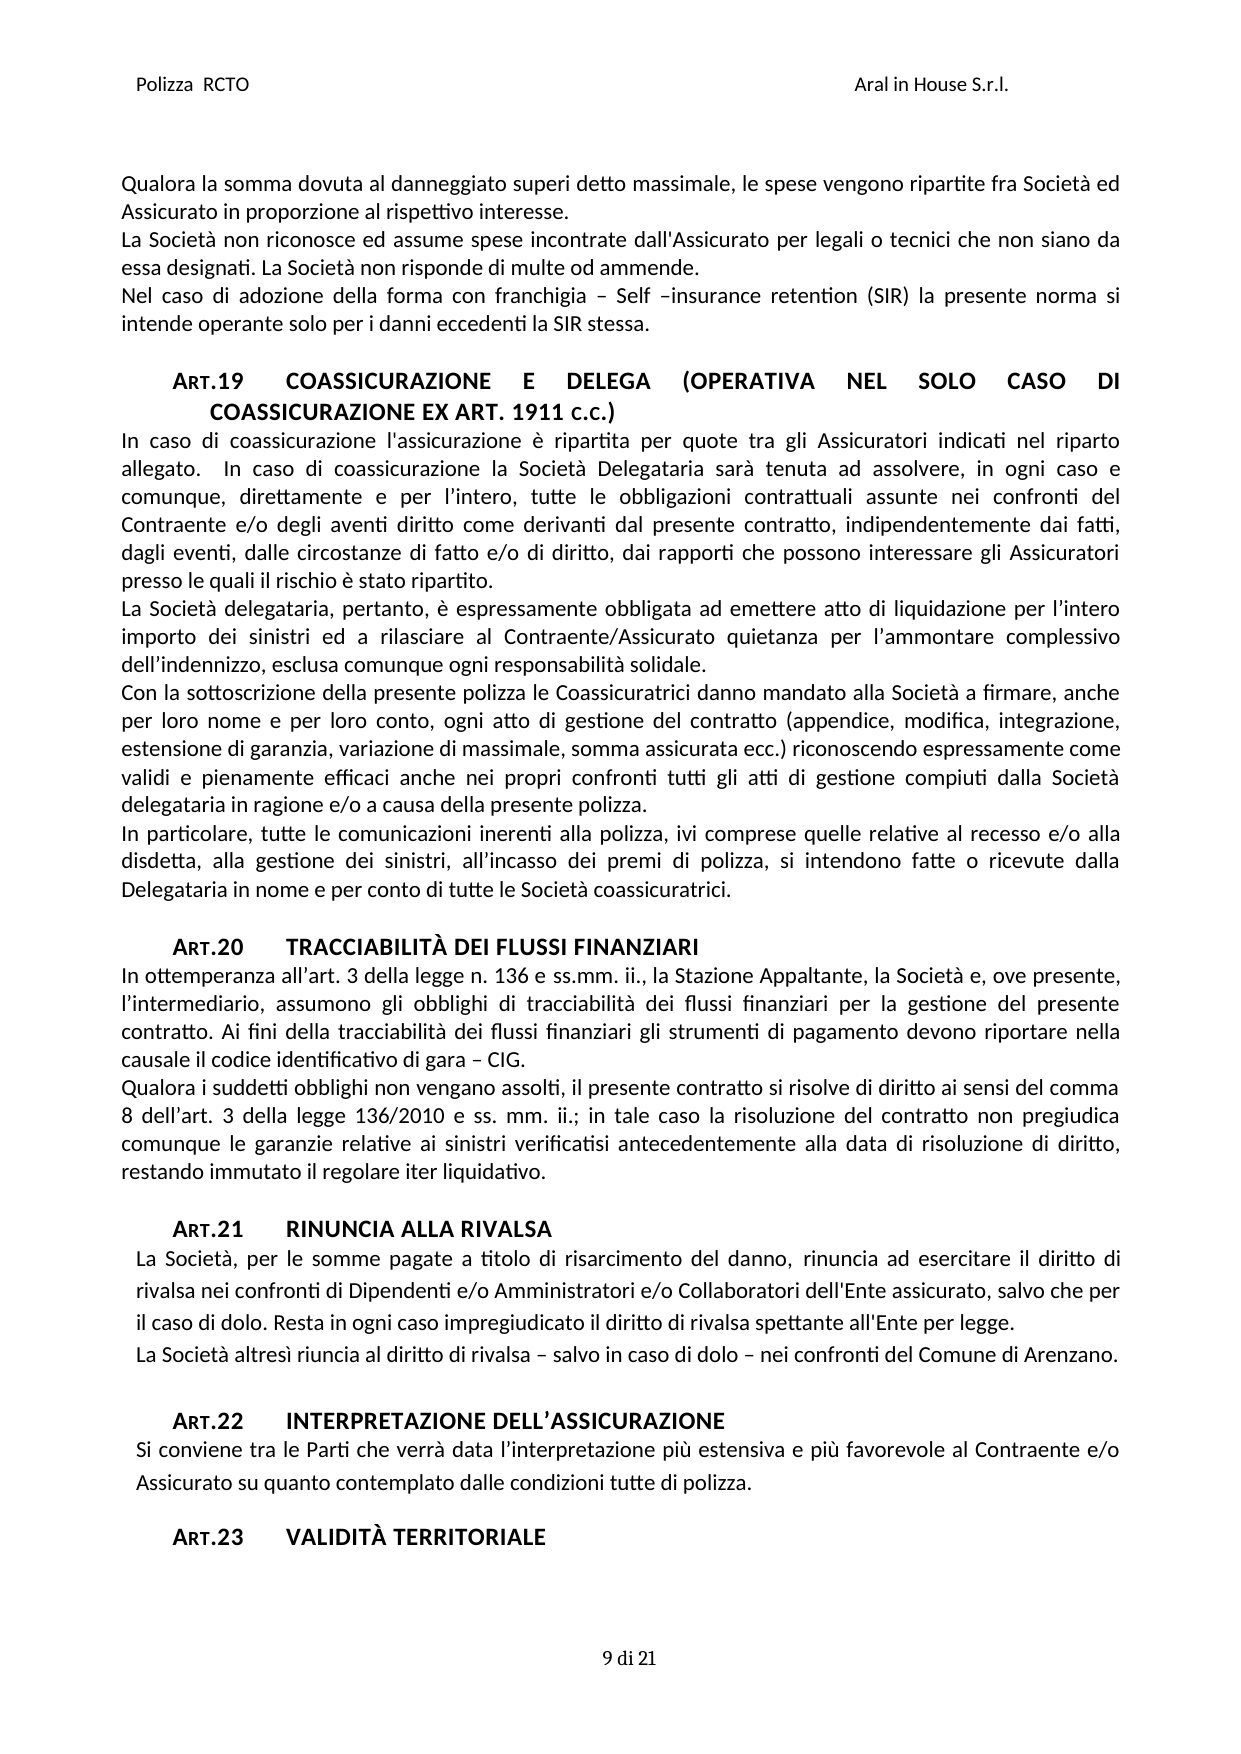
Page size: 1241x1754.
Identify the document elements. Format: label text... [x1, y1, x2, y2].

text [121, 169, 1122, 225]
text Si conviene tra le Parti che verrà data l’interpretazione più estensiva e più favorevole al Contraente e/o Assicurato su quanto contemplato dalle condizioni tutte di polizza. [136, 1435, 1122, 1496]
text Qualora i suddetti obblighi non vengano assolti, il presente contratto si risolve di diritto ai sensi del comma 8 dell’art. 3 della legge 136/2010 e ss. mm. ii.; in tale caso la risoluzione del contratto non pregiudica comunque le garanzie relative ai sinistri verificatisi antecedentemente alla data di risoluzione di diritto, restando immutato il regolare iter liquidativo. [121, 1073, 1122, 1185]
subtitle COASSICURAZIONE E DELEGA (OPERATIVA NEL SOLO CASO DI COASSICURAZIONE EX ART. 1911 c.c.) [172, 365, 1122, 426]
text In ottemperanza all’art. 3 della legge n. 136 e ss.mm. ii., la Stazione Appaltante, la Società e, ove presente, l’intermediario, assumono gli obblighi di tracciabilità dei flussi finanziari per la gestione del presente contratto. Ai fini della tracciabilità dei flussi finanziari gli strumenti di pagamento devono riportare nella causale il codice identificativo di gara – CIG. [121, 961, 1122, 1073]
text In caso di coassicurazione l'assicurazione è ripartita per quote tra gli Assicuratori indicati nel riparto allegato. In caso di coassicurazione la Società Delegataria sarà tenuta ad assolvere, in ogni caso e comunque, direttamente e per l’intero, tutte le obbligazioni contrattuali assunte nei confronti del Contraente e/o degli aventi diritto come derivanti dal presente contratto, indipendentemente dai fatti, dagli eventi, dalle circostanze di fatto e/o di diritto, dai rapporti che possono interessare gli Assicuratori presso le quali il rischio è stato ripartito. [121, 426, 1122, 594]
text Con la sottoscrizione della presente polizza le Coassicuratrici danno mandato alla Società a firmare, anche per loro nome e per loro conto, ogni atto di gestione del contratto (appendice, modifica, integrazione, estensione di garanzia, variazione di massimale, somma assicurata ecc.) riconoscendo espressamente come validi e pienamente efficaci anche nei propri confronti tutti gli atti di gestione compiuti dalla Società delegataria in ragione e/o a causa della presente polizza. [121, 678, 1122, 819]
text La Società altresì riuncia al diritto di rivalsa – salvo in caso di dolo – nei confronti del Comune di Arenzano. [136, 1341, 1122, 1368]
text Nel caso di adozione della forma con franchigia – Self –insurance retention (SIR) la presente norma si intende operante solo per i danni eccedenti la SIR stessa. [121, 281, 1122, 337]
subtitle RINUNCIA ALLA RIVALSA [172, 1213, 1122, 1244]
text La Società delegataria, pertanto, è espressamente obbligata ad emettere atto di liquidazione per l’intero importo dei sinistri ed a rilasciare al Contraente/Assicurato quietanza per l’ammontare complessivo dell’indennizzo, esclusa comunque ogni responsabilità solidale. [121, 594, 1122, 678]
text In particolare, tutte le comunicazioni inerenti alla polizza, ivi comprese quelle relative al recesso e/o alla disdetta, alla gestione dei sinistri, all’incasso dei premi di polizza, si intendono fatte o ricevute dalla Delegataria in nome e per conto di tutte le Società coassicuratrici. [121, 819, 1122, 903]
text La Società, per le somme pagate a titolo di risarcimento del danno, rinuncia ad esercitare il diritto di rivalsa nei confronti di Dipendenti e/o Amministratori e/o Collaboratori dell'Ente assicurato, salvo che per il caso di dolo. Resta in ogni caso impregiudicato il diritto di rivalsa spettante all'Ente per legge. [136, 1244, 1122, 1336]
subtitle TRACCIABILITÀ DEI FLUSSI FINANZIARI [172, 931, 1122, 961]
text La Società non riconosce ed assume spese incontrate dall'Assicurato per legali o tecnici che non siano da essa designati. La Società non risponde di multe od ammende. [121, 225, 1122, 281]
subtitle VALIDITÀ TERRITORIALE [172, 1521, 1122, 1551]
subtitle INTERPRETAZIONE DELL’ASSICURAZIONE [172, 1405, 1122, 1435]
